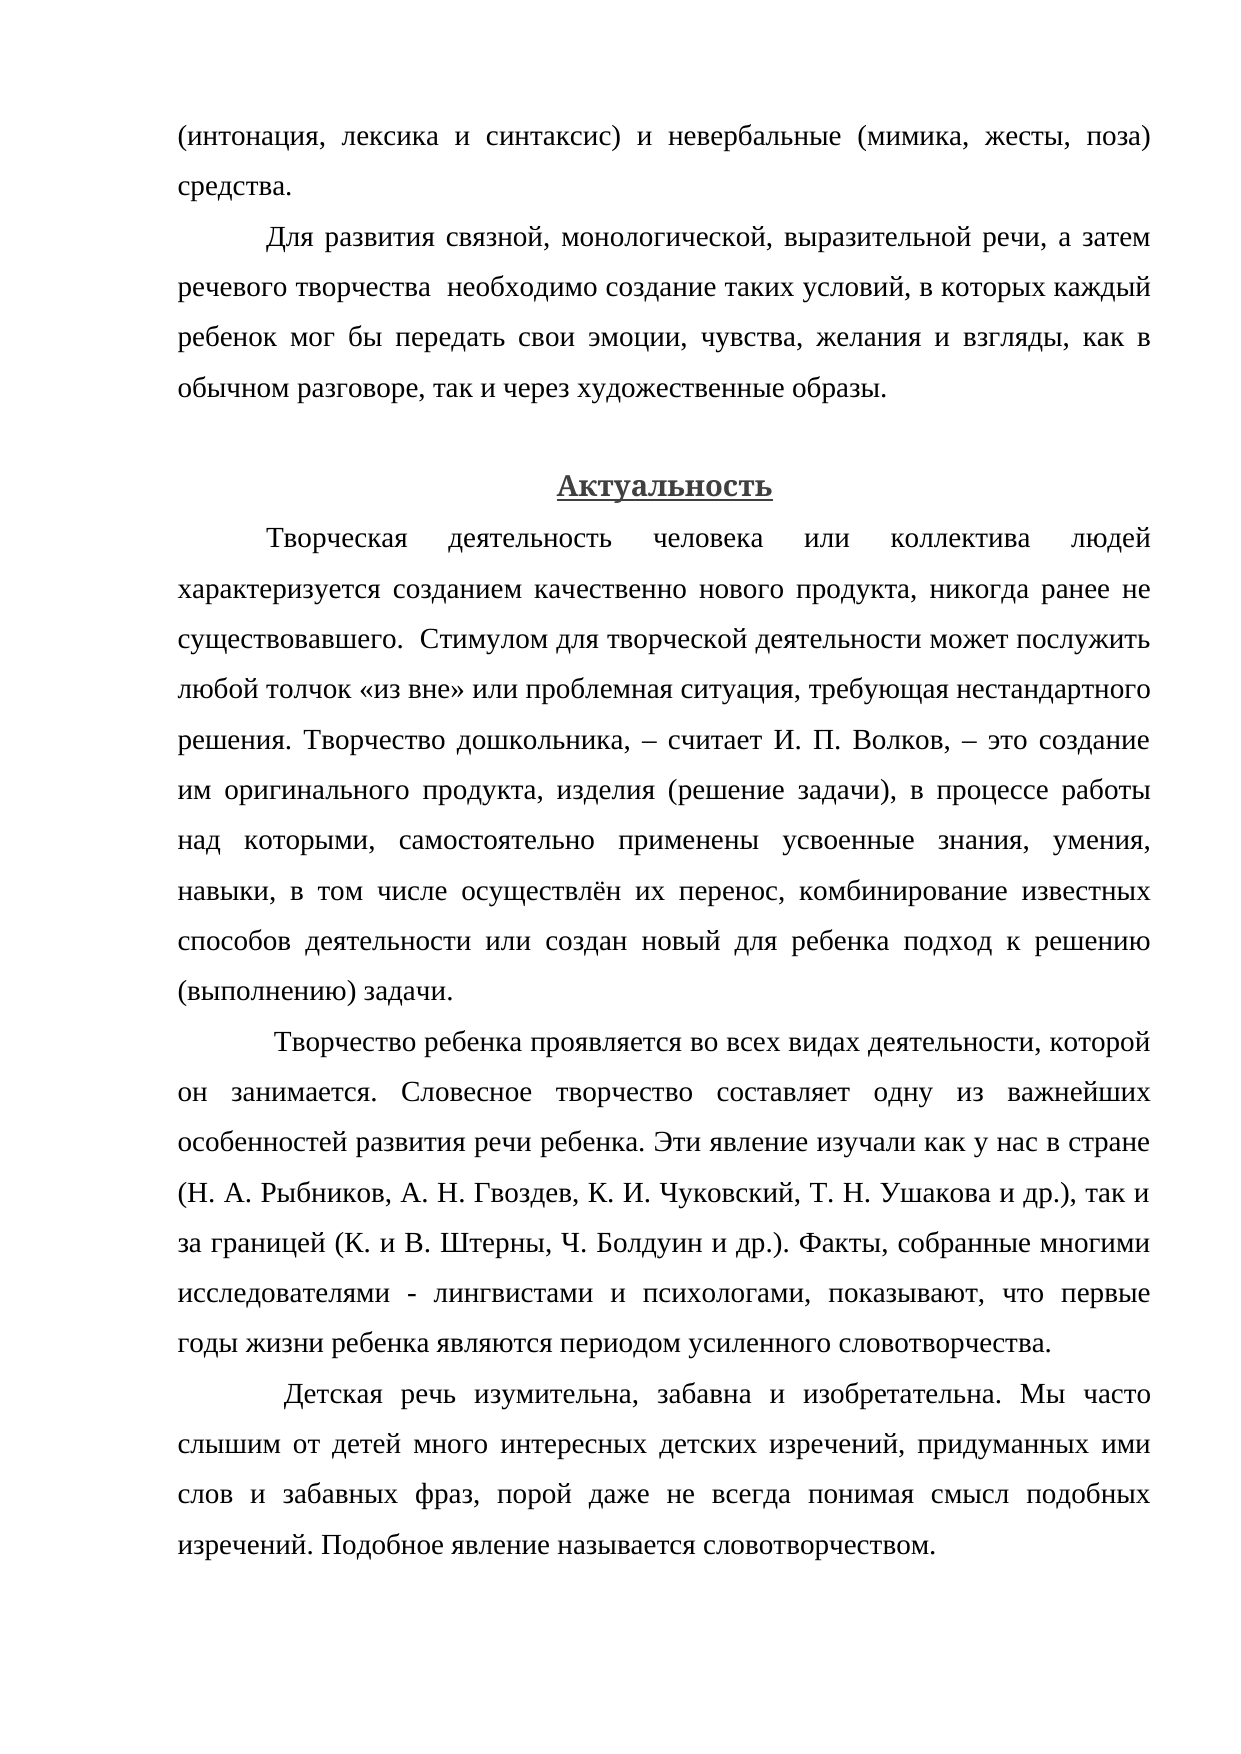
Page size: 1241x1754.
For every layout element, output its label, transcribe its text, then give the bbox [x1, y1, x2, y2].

text Детская речь изумительна, забавна и изобретательна. Мы часто слышим от детей много интересных детских изречений, придуманных ими слов и забавных фраз, порой даже не всегда понимая смысл подобных изречений. Подобное явление называется словотворчеством. [177, 1376, 1152, 1560]
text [177, 118, 1152, 202]
text Для развития связной, монологической, выразительной речи, а затем речевого творчества необходимо создание таких условий, в которых каждый ребенок мог бы передать свои эмоции, чувства, желания и взгляды, как в обычном разговоре, так и через художественные образы. [177, 219, 1152, 403]
subtitle Актуальность [177, 470, 1152, 504]
text Творческая деятельность человека или коллектива людей характеризуется созданием качественно нового продукта, никогда ранее не существовавшего. Стимулом для творческой деятельности может послужить любой толчок «из вне» или проблемная ситуация, требующая нестандартного решения. Творчество дошкольника, – считает И. П. Волков, – это создание им оригинального продукта, изделия (решение задачи), в процессе работы над которыми, самостоятельно применены усвоенные знания, умения, навыки, в том числе осуществлён их перенос, комбинирование известных способов деятельности или создан новый для ребенка подход к решению (выполнению) задачи. [177, 521, 1152, 1007]
text Творчество ребенка проявляется во всех видах деятельности, которой он занимается. Словесное творчество составляет одну из важнейших особенностей развития речи ребенка. Эти явление изучали как у нас в стране (Н. А. Рыбников, А. Н. Гвоздев, К. И. Чуковский, Т. Н. Ушакова и др.), так и за границей (К. и В. Штерны, Ч. Болдуин и др.). Факты, собранные многими исследователями - лингвистами и психологами, показывают, что первые годы жизни ребенка являются периодом усиленного словотворчества. [177, 1024, 1152, 1359]
